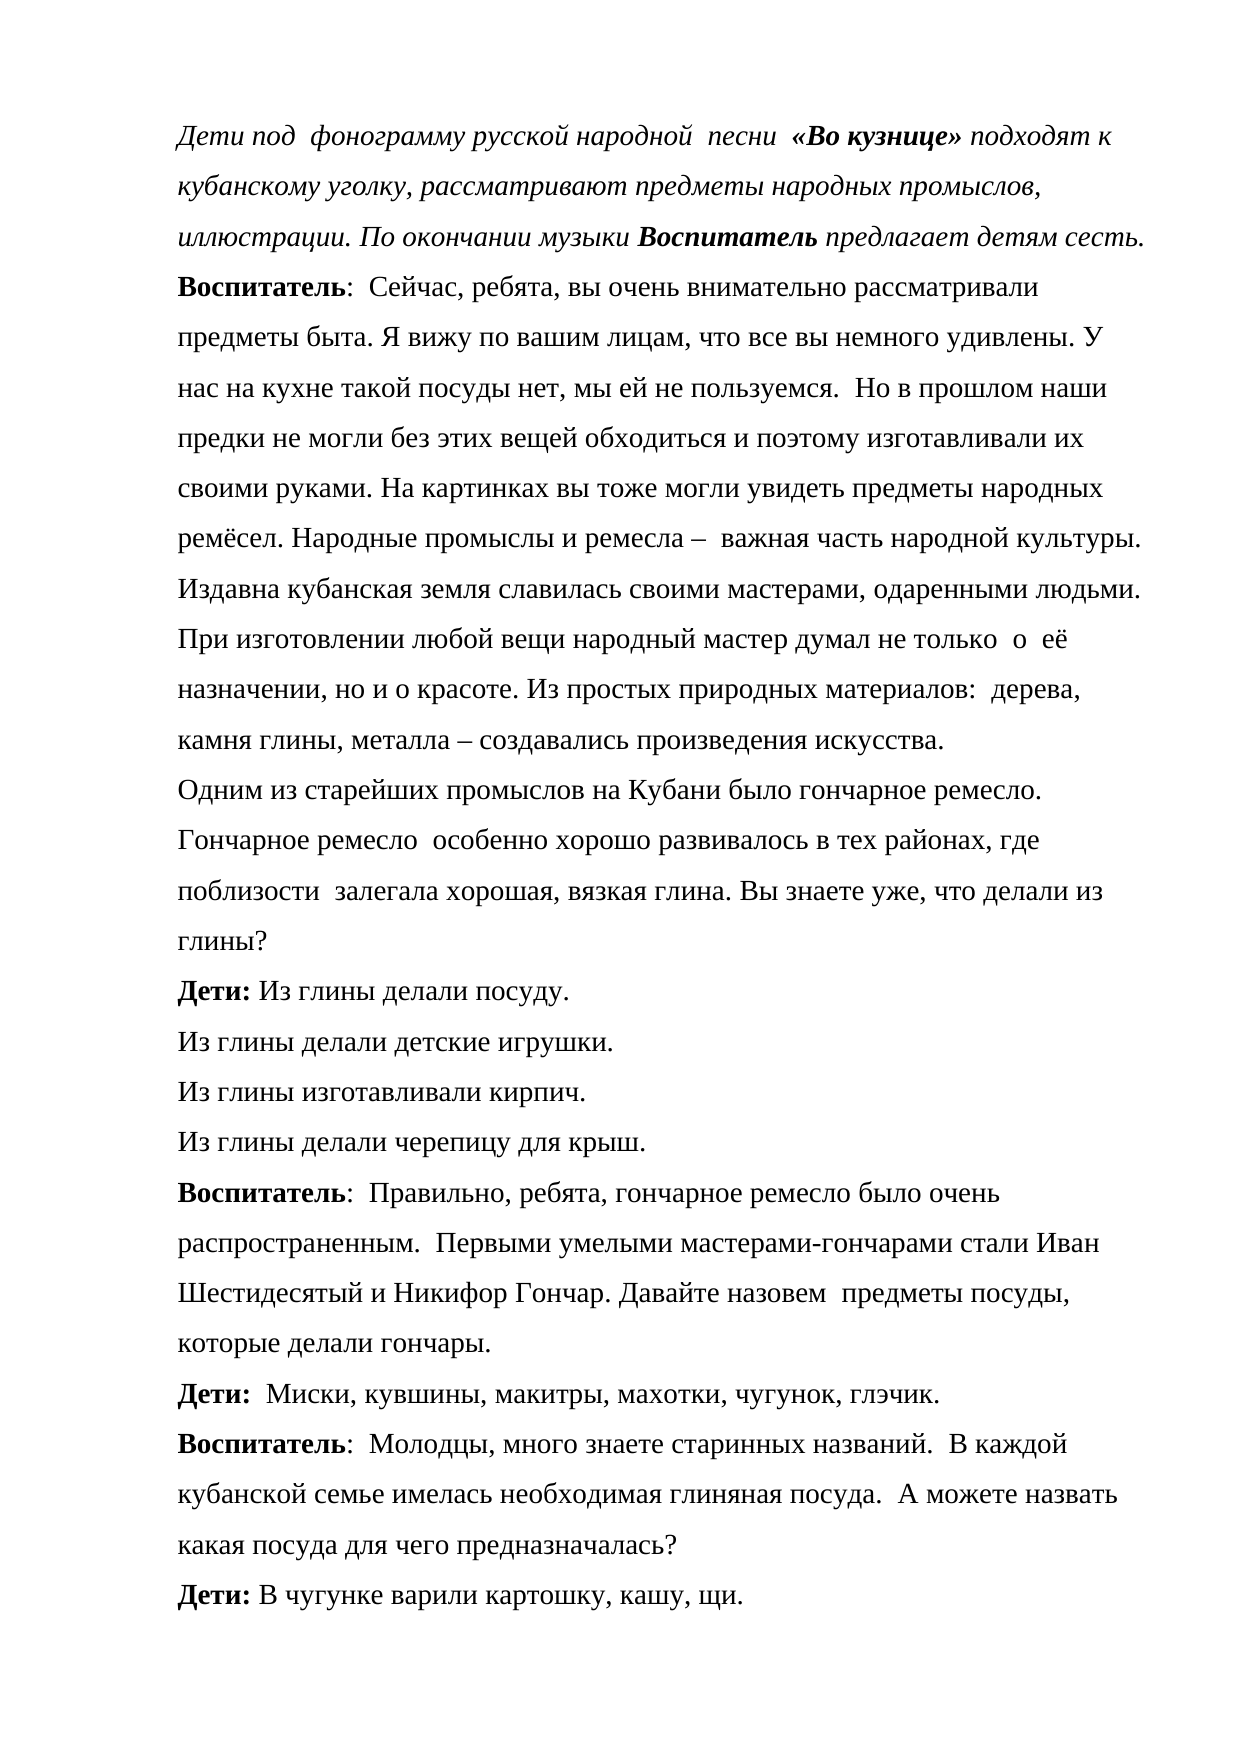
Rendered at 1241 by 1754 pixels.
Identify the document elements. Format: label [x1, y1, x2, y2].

text [177, 118, 1152, 1611]
